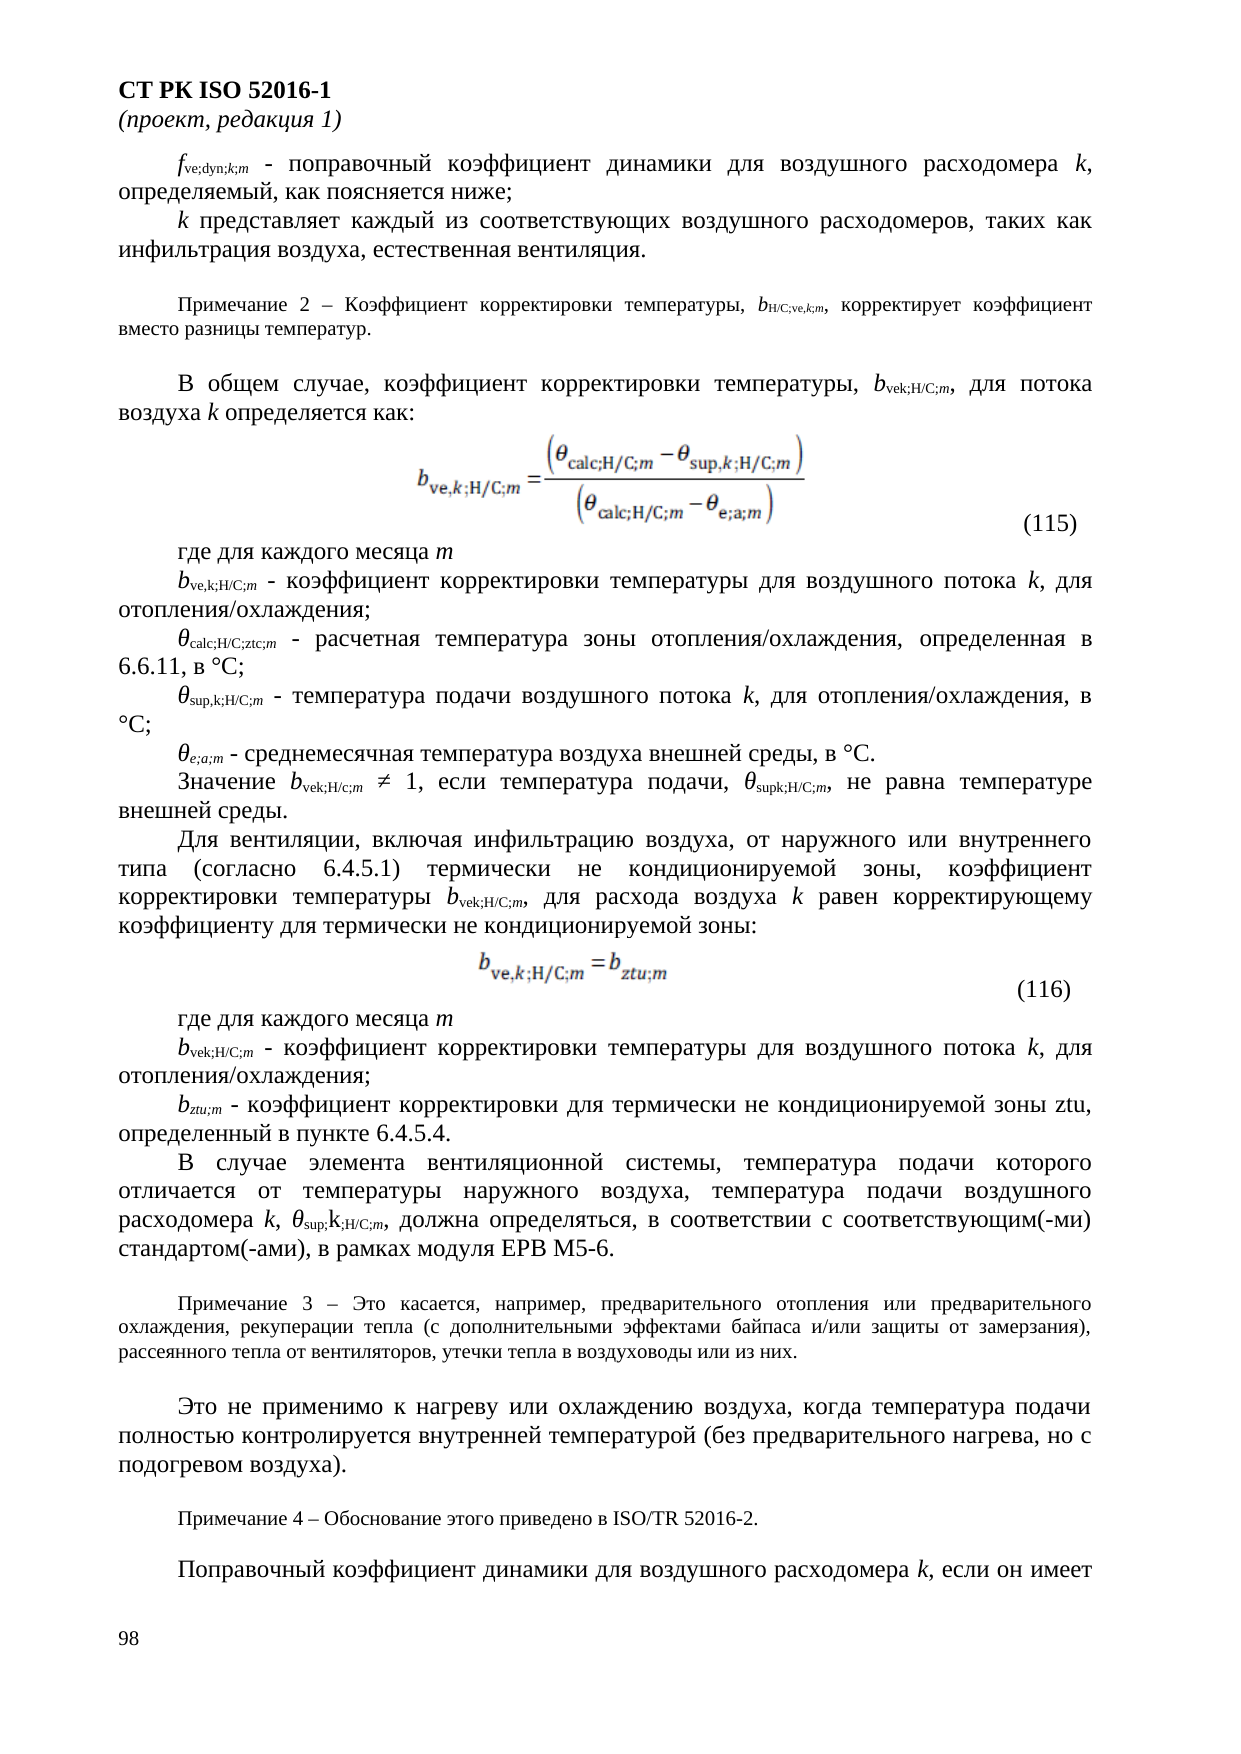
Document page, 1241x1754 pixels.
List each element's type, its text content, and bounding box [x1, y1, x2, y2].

text (116) [118, 939, 1092, 1003]
text В общем случае, коэффициент корректировки температуры, bvek;H/C;m, для потока воздуха k определяется как: [118, 368, 1092, 426]
text Это не применимо к нагреву или охлаждению воздуха, когда температура подачи полностью контролируется внутренней температурой (без предварительного нагрева, но с подогревом воздуха). [118, 1391, 1092, 1478]
picture [402, 425, 823, 531]
text bztu;m - коэффициент корректировки для термически не кондиционируемой зоны ztu, определенный в пункте 6.4.5.4. [118, 1089, 1092, 1147]
text Значение bvek;H/c;m ≠ 1, если температура подачи, θsupk;H/C;m, не равна температуре внешней среды. [118, 766, 1092, 824]
text В случае элемента вентиляционной системы, температура подачи которого отличается от температуры наружного воздуха, температура подачи воздушного расходомера k, θsup;k;H/C;m, должна определяться, в соответствии с соответствующим(-ми) стандартом(-ами), в рамках модуля EPB M5-6. [118, 1147, 1092, 1262]
text Для вентиляции, включая инфильтрацию воздуха, от наружного или внутреннего типа (согласно 6.4.5.1) термически не кондиционируемой зоны, коэффициент корректировки температуры bvek;H/C;m, для расхода воздуха k равен корректирующему коэффициенту для термически не кондиционируемой зоны: [118, 824, 1092, 939]
text θe;a;m - среднемесячная температура воздуха внешней среды, в °C. [118, 738, 1092, 766]
text Примечание 2 – Коэффициент корректировки температуры, bH/C;ve,k;m, корректирует коэффициент вместо разницы температур. [118, 291, 1092, 339]
text bve,k;H/C;m - коэффициент корректировки температуры для воздушного потока k, для отопления/охлаждения; [118, 565, 1092, 623]
text k представляет каждый из соответствующих воздушного расходомеров, таких как инфильтрация воздуха, естественная вентиляция. [118, 205, 1092, 263]
text Примечание 3 – Это касается, например, предварительного отопления или предварительного охлаждения, рекуперации тепла (с дополнительными эффектами байпаса и/или защиты от замерзания), рассеянного тепла от вентиляторов, утечки тепла в воздуховоды или из них. [118, 1290, 1092, 1363]
text где для каждого месяца m [118, 1003, 1092, 1032]
text fve;dyn;k;m - поправочный коэффициент динамики для воздушного расходомера k, определяемый, как поясняется ниже; [118, 148, 1092, 205]
text θcalc;H/C;ztc;m - расчетная температура зоны отопления/охлаждения, определенная в 6.6.11, в °С; [118, 623, 1092, 680]
text где для каждого месяца m [118, 536, 1092, 565]
picture [471, 938, 686, 998]
text θsup,k;H/C;m - температура подачи воздушного потока k, для отопления/охлаждения, в °С; [118, 680, 1092, 738]
text bvek;H/C;m - коэффициент корректировки температуры для воздушного потока k, для отопления/охлаждения; [118, 1032, 1092, 1089]
text Примечание 4 – Обоснование этого приведено в ISO/TR 52016-2. [118, 1506, 1092, 1530]
